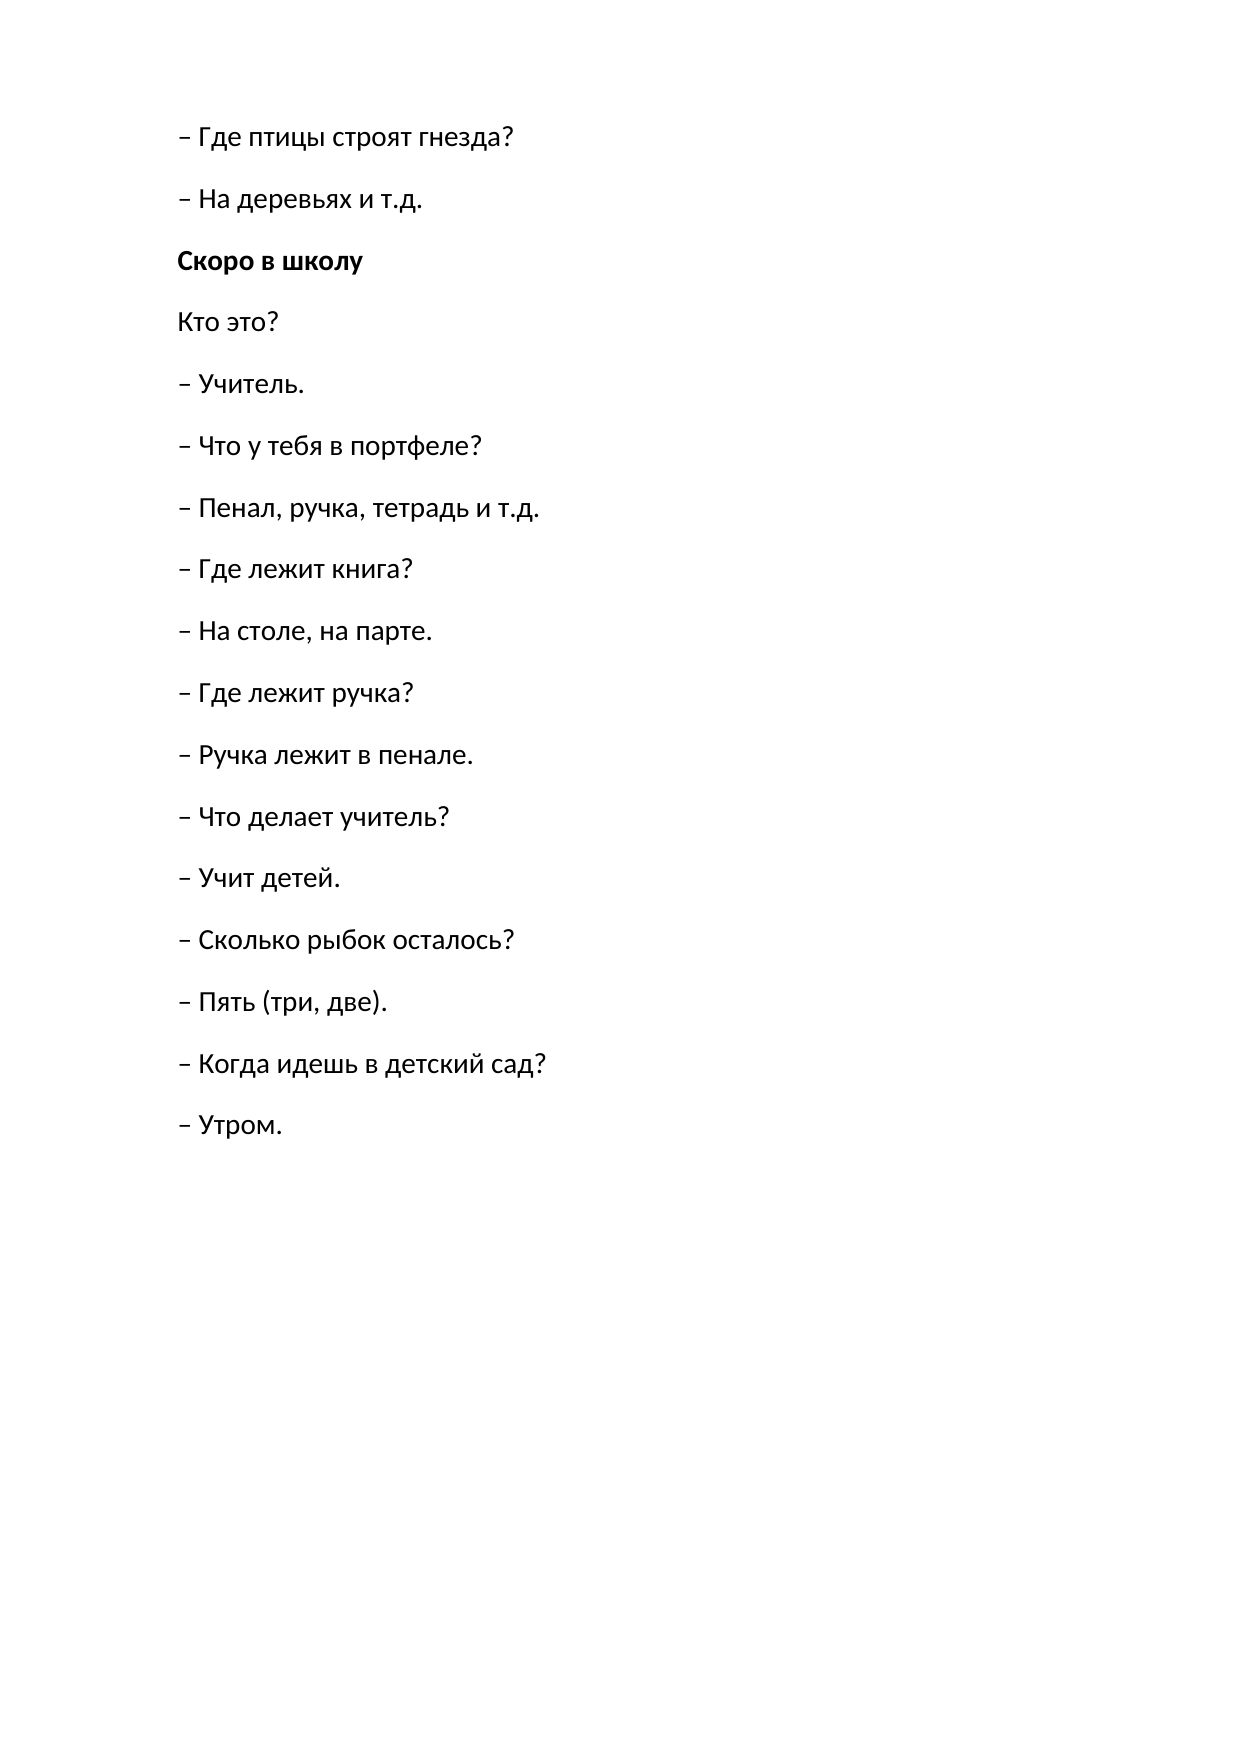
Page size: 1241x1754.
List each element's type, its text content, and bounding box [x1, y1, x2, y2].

text – Где лежит книга? [177, 551, 1152, 586]
text – Ручка лежит в пенале. [177, 736, 1152, 771]
text – Что делает учитель? [177, 798, 1152, 833]
text – На столе, на парте. [177, 612, 1152, 648]
text – Когда идешь в детский сад? [177, 1045, 1152, 1080]
text – Сколько рыбок осталось? [177, 921, 1152, 957]
text – Где птицы строят гнезда? [177, 118, 1152, 154]
text – Пенал, ручка, тетрадь и т.д. [177, 489, 1152, 524]
text – Где лежит ручка? [177, 674, 1152, 710]
text – Что у тебя в портфеле? [177, 427, 1152, 463]
text – Учитель. [177, 365, 1152, 401]
text – Пять (три, две). [177, 983, 1152, 1018]
text Скоро в школу [177, 242, 1152, 277]
text – На деревьях и т.д. [177, 180, 1152, 216]
text – Утром. [177, 1106, 1152, 1142]
text – Учит детей. [177, 859, 1152, 895]
text Кто это? [177, 303, 1152, 339]
